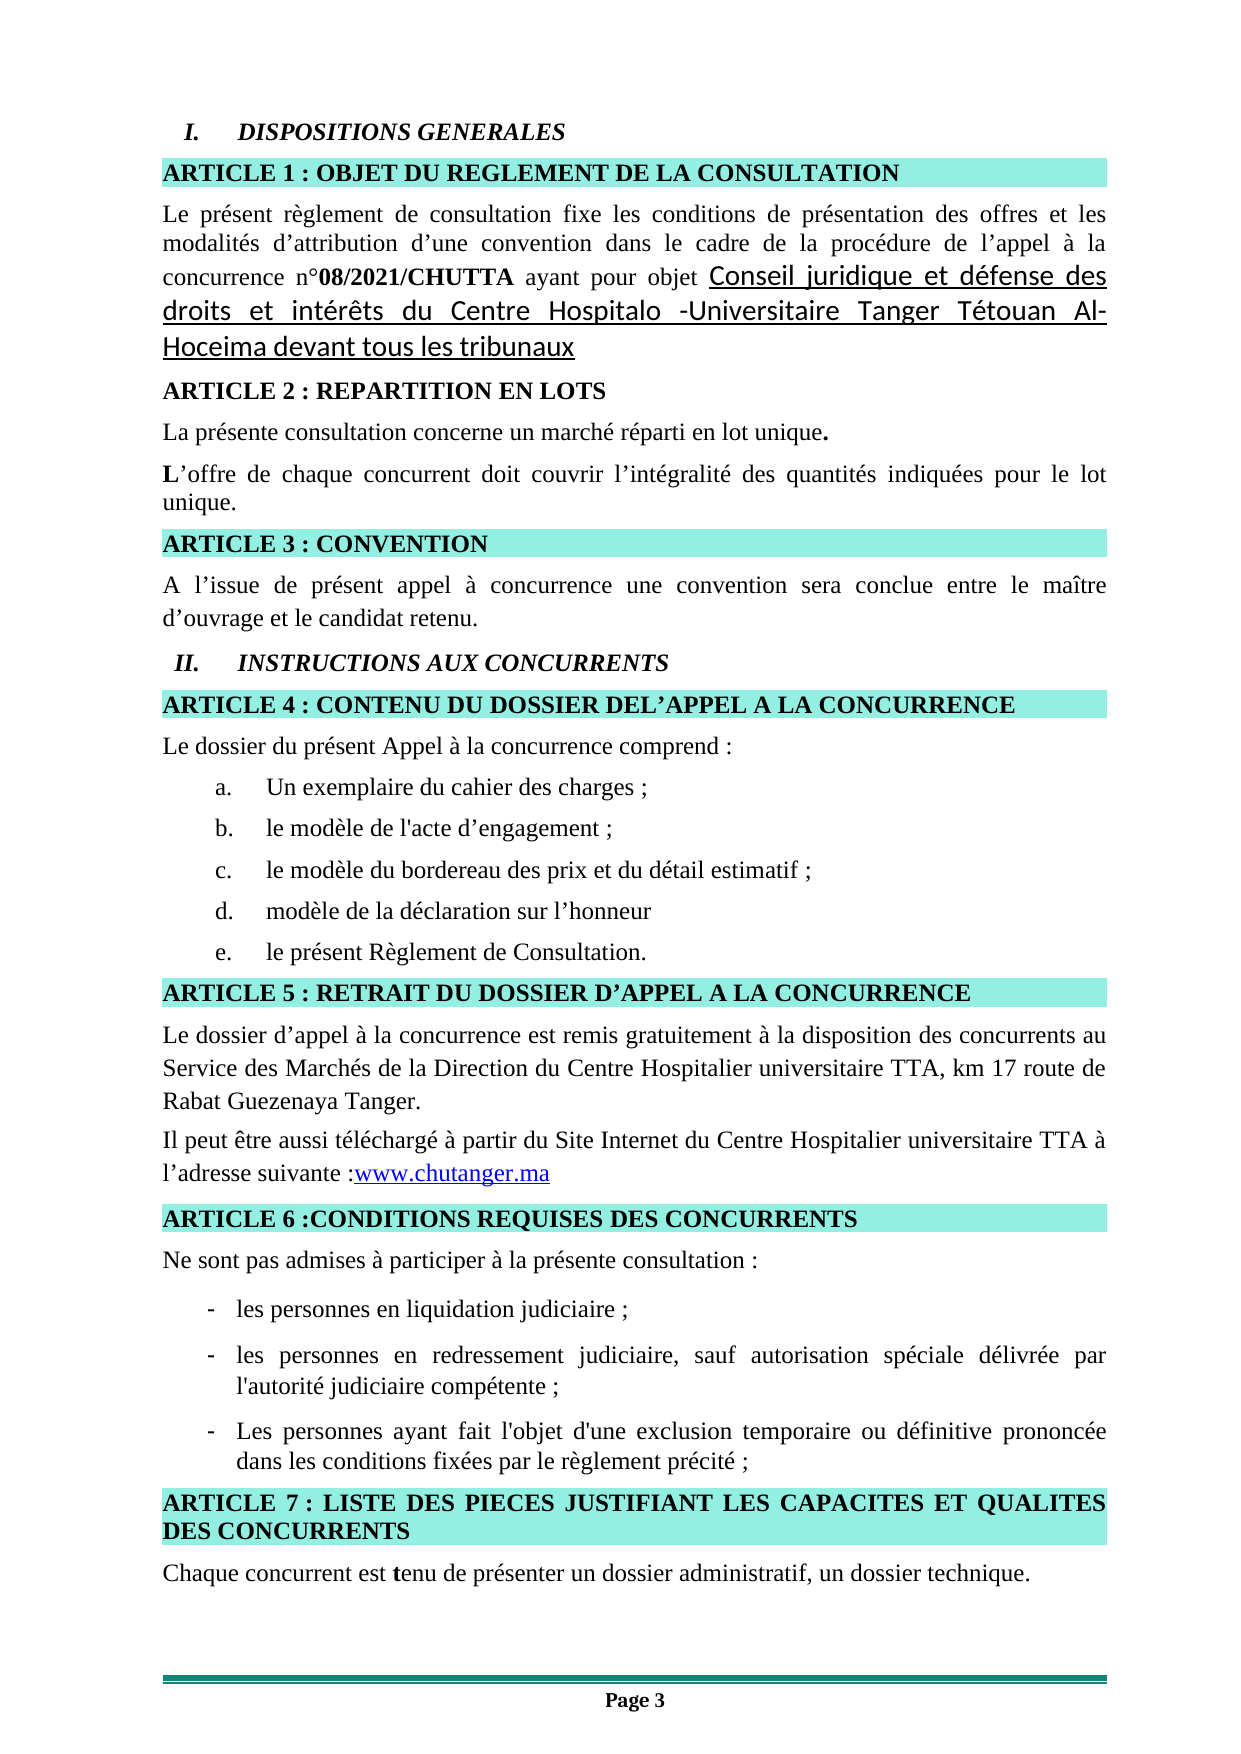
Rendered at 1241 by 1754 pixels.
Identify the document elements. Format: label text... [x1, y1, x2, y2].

text Le présent règlement de consultation fixe les conditions de présentation des offres et les modalités d’attribution d’une convention dans le cadre de la procédure de l’appel à la concurrence n°08/2021/CHUTTA ayant pour objet Conseil juridique et défense des droits et intérêts du Centre Hospitalo -Universitaire Tanger Tétouan Al-Hoceima devant tous les tribunaux [162, 199, 1107, 323]
text A l’issue de présent appel à concurrence une convention sera conclue entre le maître d’ouvrage et le candidat retenu. [162, 570, 1107, 632]
text ARTICLE 2 : REPARTITION EN LOTS [162, 376, 1107, 405]
text L’offre de chaque concurrent doit couvrir l’intégralité des quantités indiquées pour le lot unique. [162, 459, 1107, 516]
text ARTICLE 5 : RETRAIT DU DOSSIER D’APPEL A LA CONCURRENCE [162, 978, 1107, 1007]
text ARTICLE 3 : CONVENTION [162, 529, 1107, 557]
text ARTICLE 1 : OBJET DU REGLEMENT DE LA CONSULTATION [162, 158, 1107, 187]
list Un exemplaire du cahier des charges ; [215, 772, 1107, 801]
list le modèle de l'acte d’engagement ; [215, 813, 1107, 842]
text Le dossier du présent Appel à la concurrence comprend : [162, 731, 1107, 760]
text ARTICLE 7 : LISTE DES PIECES JUSTIFIANT LES CAPACITES ET QUALITES DES CONCURRENTS [162, 1488, 1107, 1545]
text Chaque concurrent est tenu de présenter un dossier administratif, un dossier technique. [162, 1558, 1107, 1586]
text La présente consultation concerne un marché réparti en lot unique. [162, 417, 1107, 446]
text Le dossier d’appel à la concurrence est remis gratuitement à la disposition des concurrents au Service des Marchés de la Direction du Centre Hospitalier universitaire TTA, km 17 route de Rabat Guezenaya Tanger. [162, 1020, 1107, 1114]
list le modèle du bordereau des prix et du détail estimatif ; [215, 855, 1107, 883]
list DISPOSITIONS GENERALES [200, 117, 1107, 146]
text ARTICLE 4 : CONTENU DU DOSSIER DEL’APPEL A LA CONCURRENCE [162, 690, 1107, 718]
list les personnes en liquidation judiciaire ; [207, 1290, 1107, 1324]
list le présent Règlement de Consultation. [215, 937, 1107, 966]
text Ne sont pas admises à participer à la présente consultation : [162, 1245, 1107, 1274]
list Les personnes ayant fait l'objet d'une exclusion temporaire ou définitive prononcée dans les conditions fixées par le règlement précité ; [207, 1412, 1107, 1475]
list les personnes en redressement judiciaire, sauf autorisation spéciale délivrée par l'autorité judiciaire compétente ; [207, 1337, 1107, 1400]
text Le présent règlement de consultation fixe les conditions de présentation des offres et les modalités d’attribution d’une convention dans le cadre de la procédure de l’appel à la concurrence n°08/2021/CHUTTA ayant pour objet Conseil juridique et défense des droits et intérêts du Centre Hospitalo -Universitaire Tanger Tétouan Al-Hoceima devant tous les tribunaux [162, 324, 1107, 364]
text Il peut être aussi téléchargé à partir du Site Internet du Centre Hospitalier universitaire TTA à l’adresse suivante :www.chutanger.ma [162, 1125, 1107, 1187]
list modèle de la déclaration sur l’honneur [215, 896, 1107, 925]
text ARTICLE 6 :CONDITIONS REQUISES DES CONCURRENTS [162, 1204, 1107, 1232]
list INSTRUCTIONS AUX CONCURRENTS [200, 648, 1107, 677]
